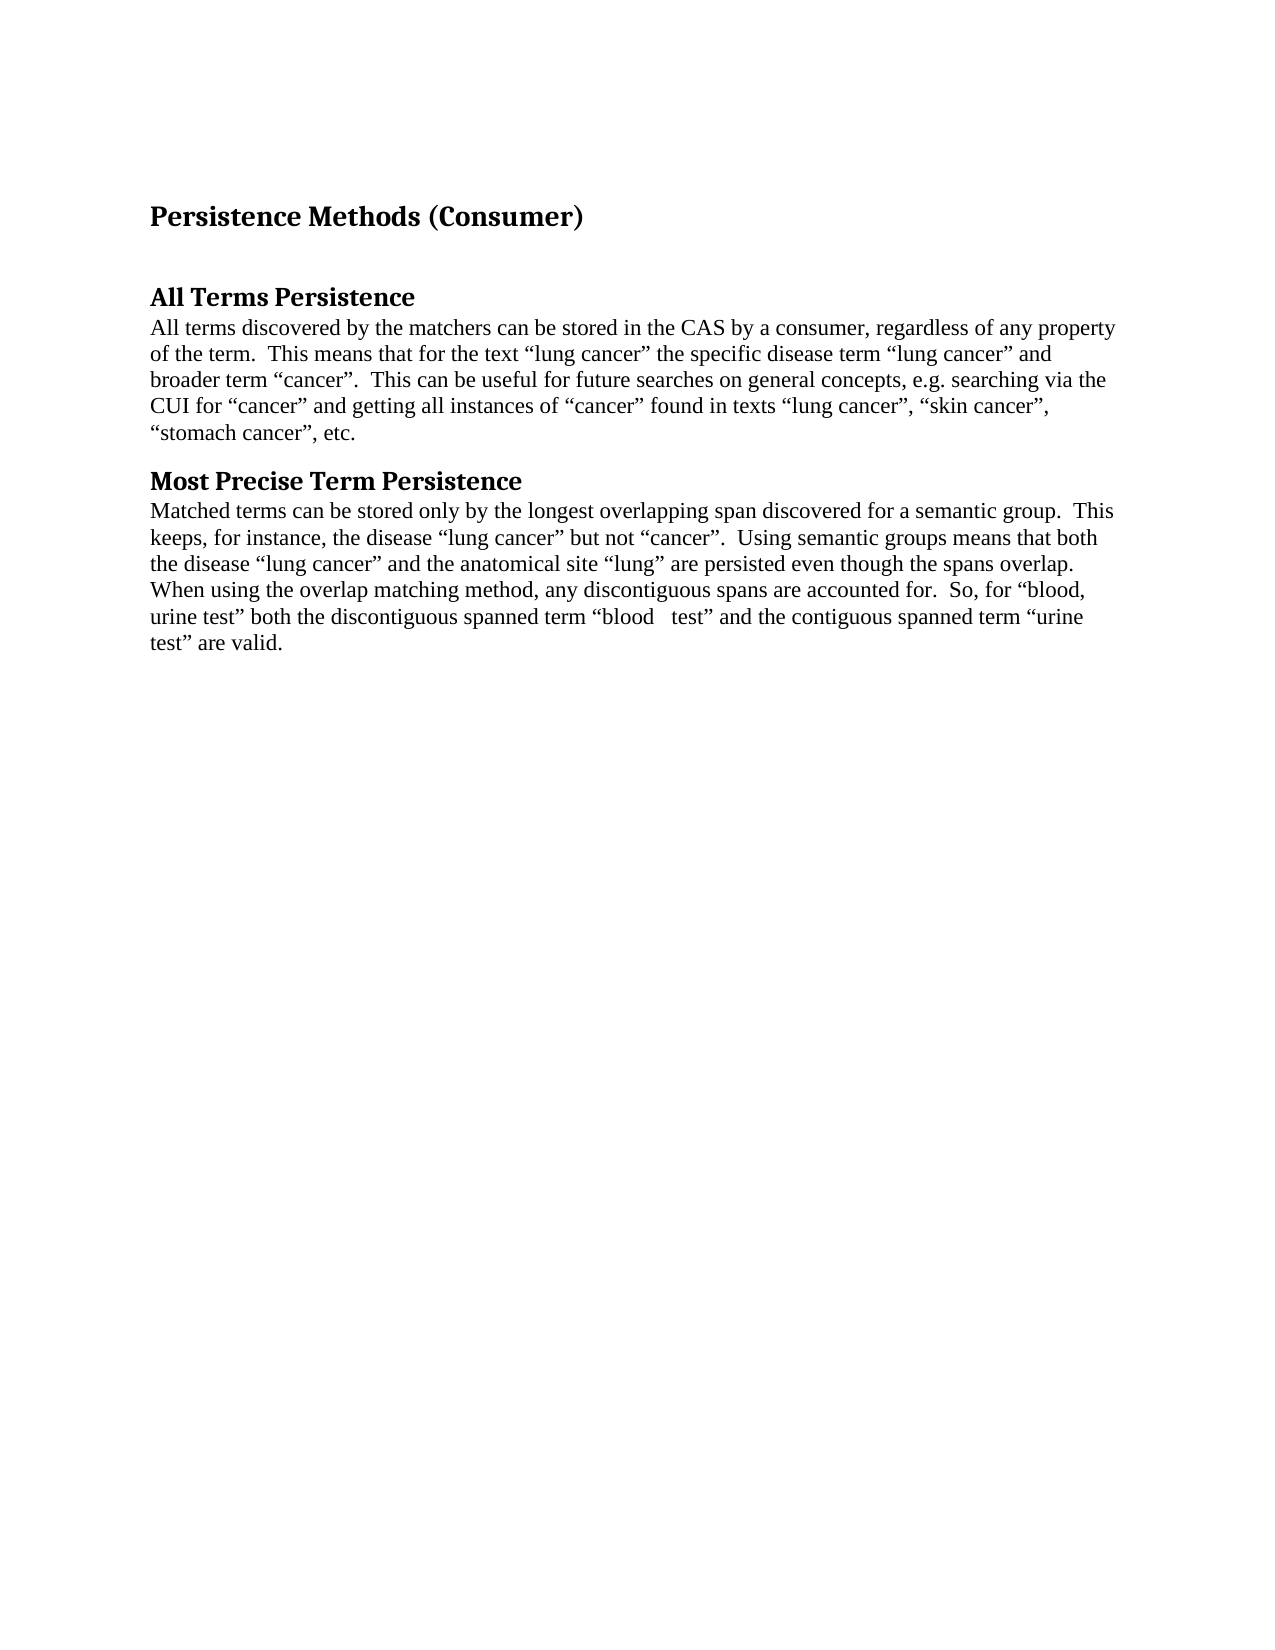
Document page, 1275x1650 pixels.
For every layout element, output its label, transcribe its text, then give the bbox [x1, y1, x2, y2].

text Matched terms can be stored only by the longest overlapping span discovered for a semantic group. This keeps, for instance, the disease “lung cancer” but not “cancer”. Using semantic groups means that both the disease “lung cancer” and the anatomical site “lung” are persisted even though the spans overlap. When using the overlap matching method, any discontiguous spans are accounted for. So, for “blood, urine test” both the discontiguous spanned term “blood test” and the contiguous spanned term “urine test” are valid. [150, 497, 1125, 655]
text All terms discovered by the matchers can be stored in the CAS by a consumer, regardless of any property of the term. This means that for the text “lung cancer” the specific disease term “lung cancer” and broader term “cancer”. This can be useful for future searches on general concepts, e.g. searching via the CUI for “cancer” and getting all instances of “cancer” found in texts “lung cancer”, “skin cancer”, “stomach cancer”, etc. [150, 313, 1125, 445]
subtitle Persistence Methods (Consumer) [150, 200, 1125, 233]
subtitle All Terms Persistence [150, 282, 1125, 313]
subtitle Most Precise Term Persistence [150, 466, 1125, 497]
